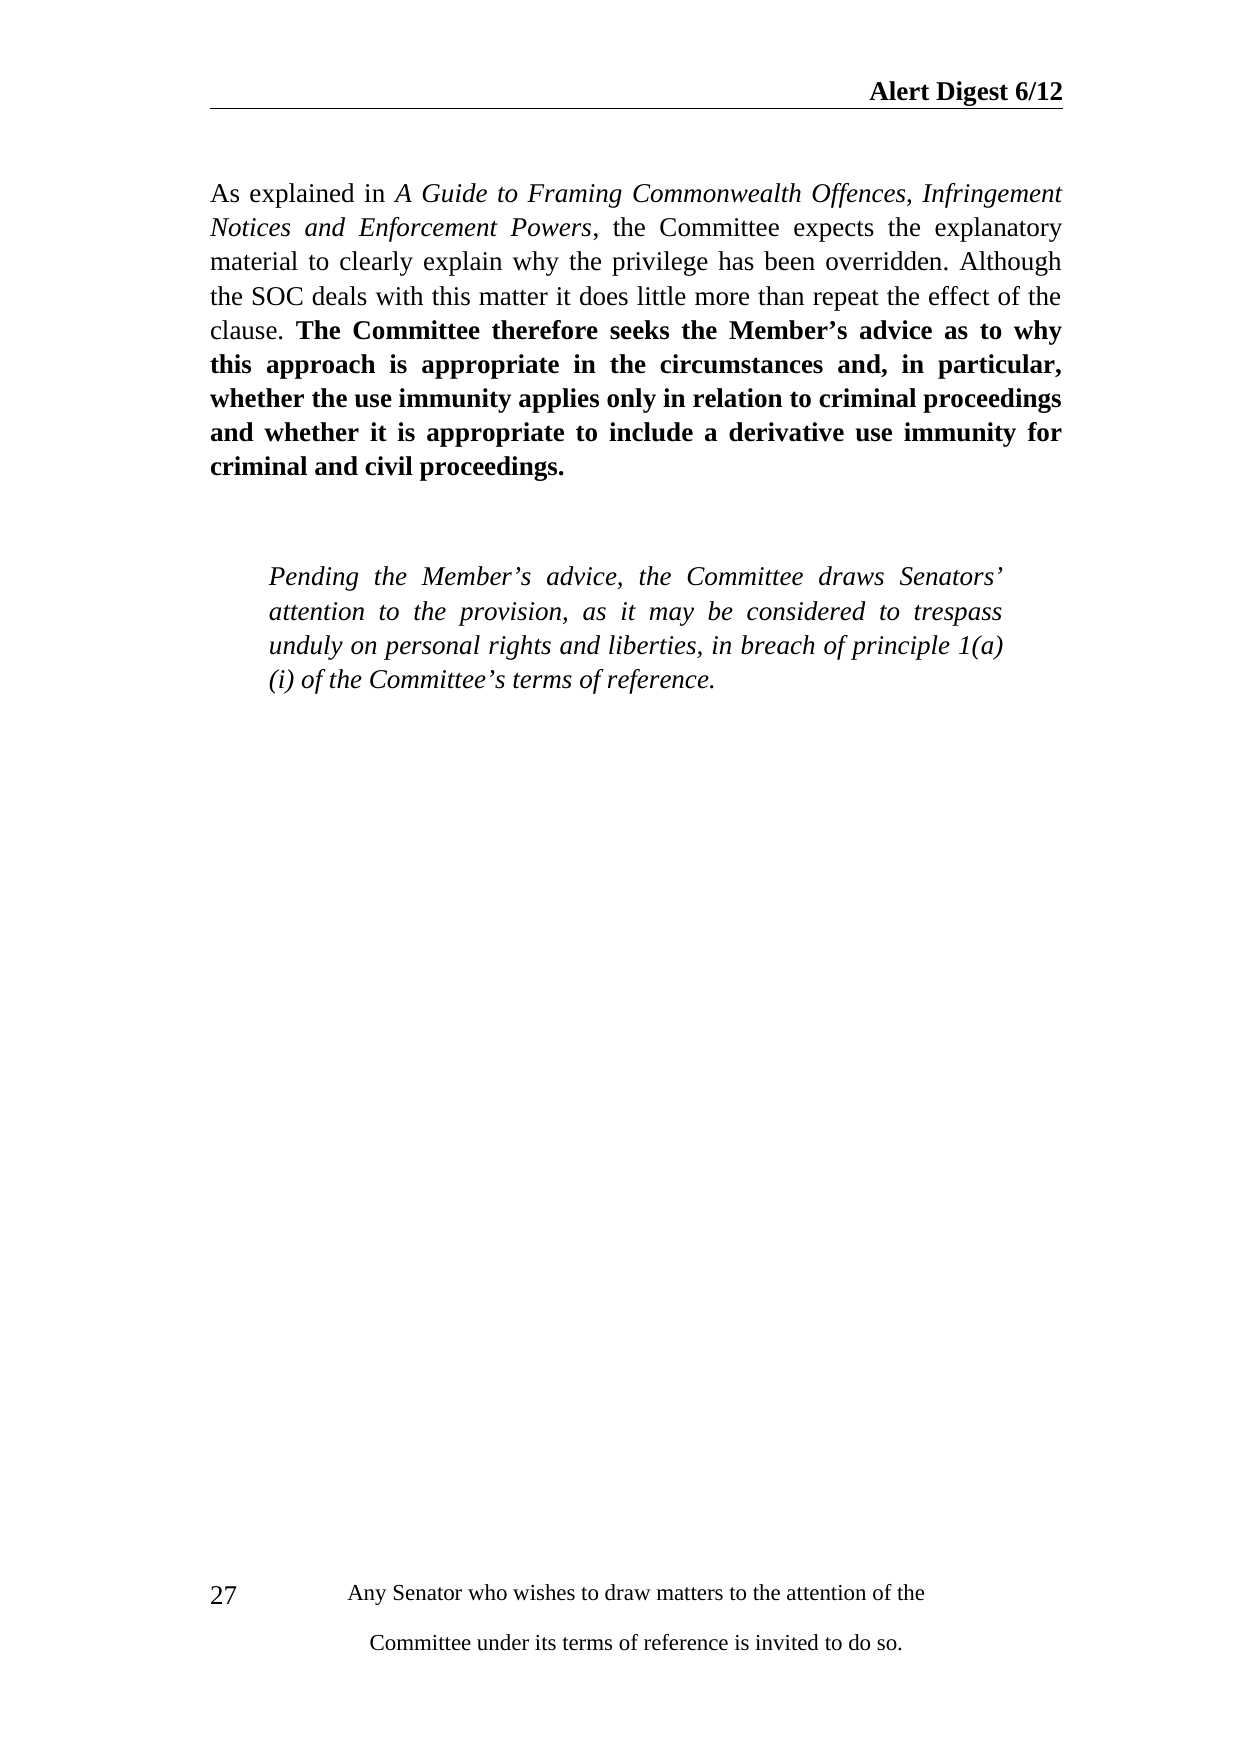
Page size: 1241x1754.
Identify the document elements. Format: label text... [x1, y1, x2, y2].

text As explained in A Guide to Framing Commonwealth Offences, Infringement Notices and Enforcement Powers, the Committee expects the explanatory material to clearly explain why the privilege has been overridden. Although the SOC deals with this matter it does little more than repeat the effect of the clause. The Committee therefore seeks the Member’s advice as to why this approach is appropriate in the circumstances and, in particular, whether the use immunity applies only in relation to criminal proceedings and whether it is appropriate to include a derivative use immunity for criminal and civil proceedings. [210, 177, 1063, 482]
text Pending the Member’s advice, the Committee draws Senators’ attention to the provision, as it may be considered to trespass unduly on personal rights and liberties, in breach of principle 1(a)(i) of the Committee’s terms of reference. [269, 561, 1004, 694]
